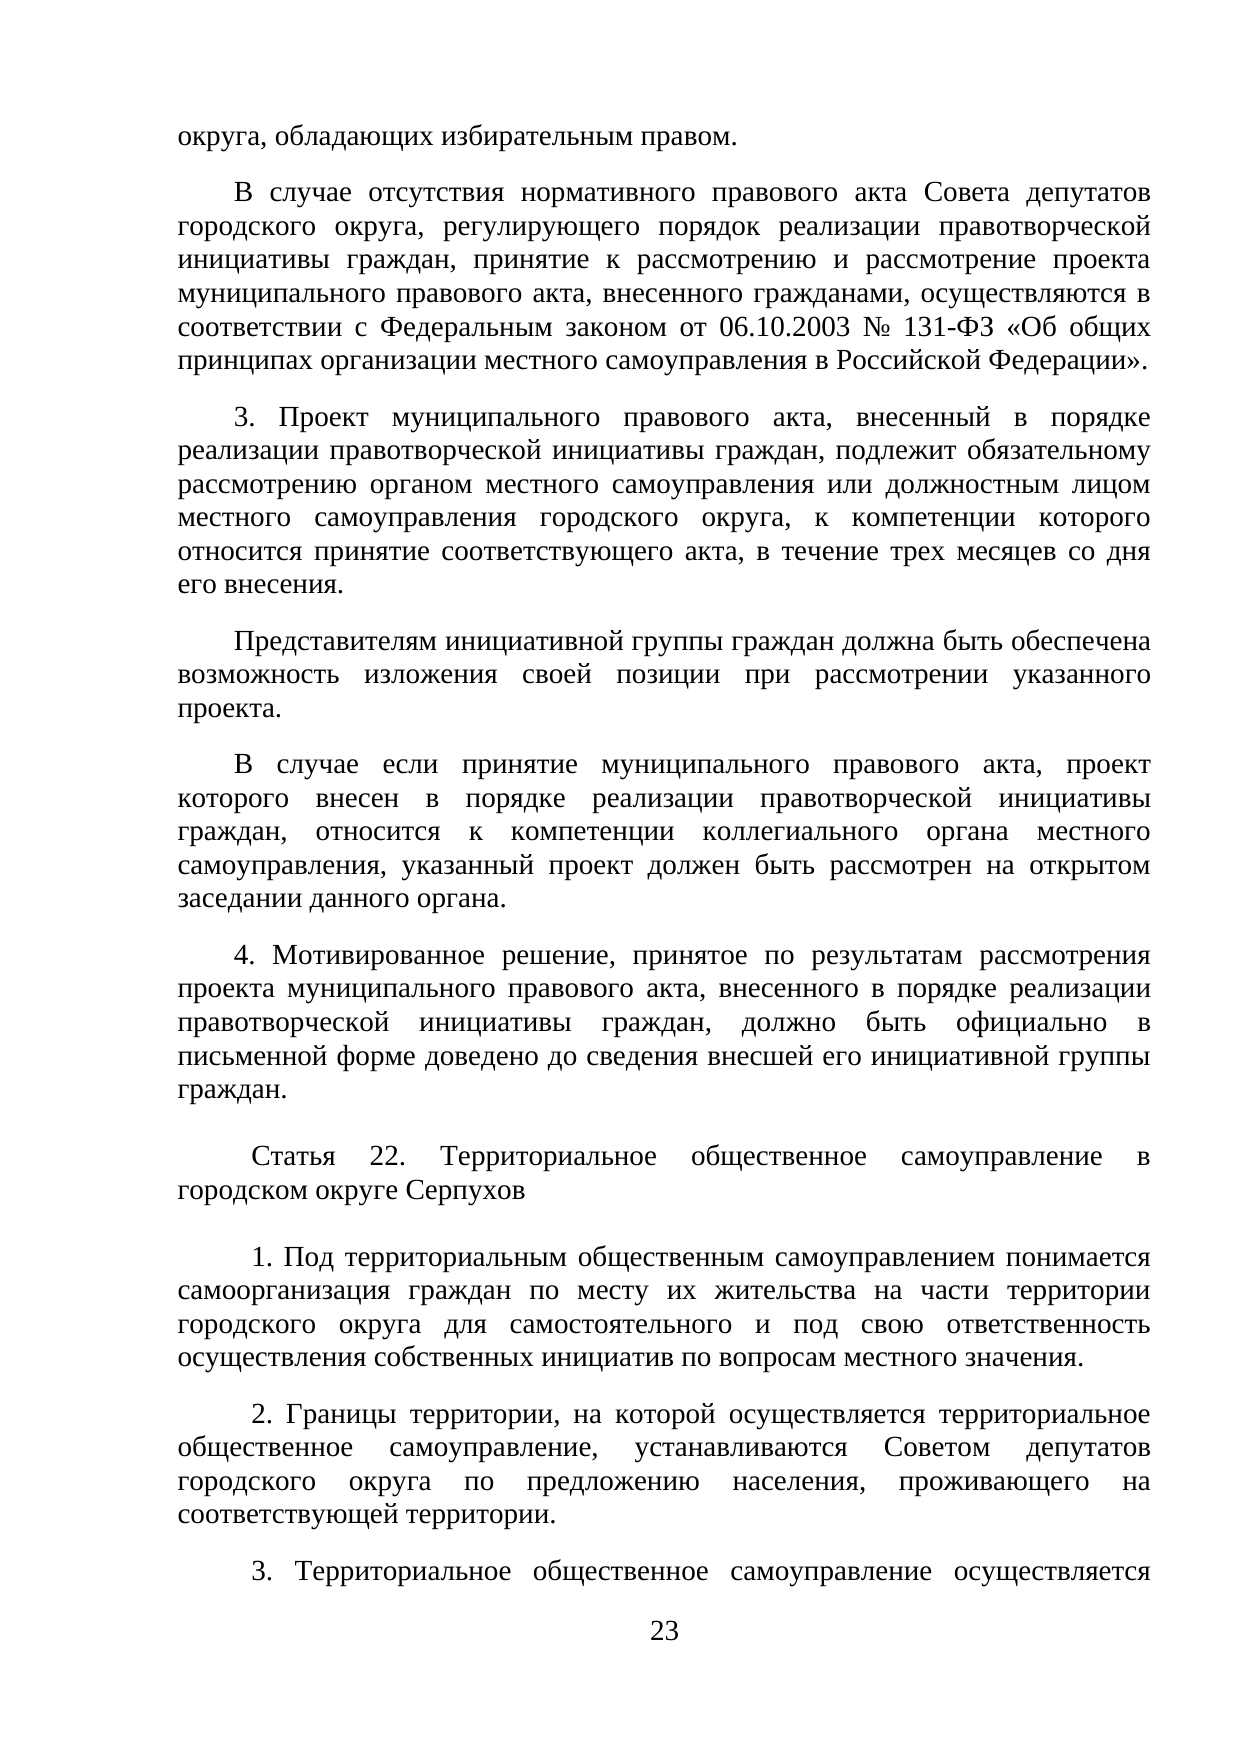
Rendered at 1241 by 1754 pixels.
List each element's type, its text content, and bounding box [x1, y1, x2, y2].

text Представителям инициативной группы граждан должна быть обеспечена возможность изложения своей позиции при рассмотрении указанного проекта. [177, 623, 1152, 723]
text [177, 118, 1152, 152]
text 1. Под территориальным общественным самоуправлением понимается самоорганизация граждан по месту их жительства на части территории городского округа для самостоятельного и под свою ответственность осуществления собственных инициатив по вопросам местного значения. [177, 1239, 1152, 1373]
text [177, 1553, 1152, 1587]
title Статья 22. Территориальное общественное самоуправление в городском округе Серпухов [177, 1138, 1152, 1205]
text 3. Проект муниципального правового акта, внесенный в порядке реализации правотворческой инициативы граждан, подлежит обязательному рассмотрению органом местного самоуправления или должностным лицом местного самоуправления городского округа, к компетенции которого относится принятие соответствующего акта, в течение трех месяцев со дня его внесения. [177, 399, 1152, 600]
text 4. Мотивированное решение, принятое по результатам рассмотрения проекта муниципального правового акта, внесенного в порядке реализации правотворческой инициативы граждан, должно быть официально в письменной форме доведено до сведения внесшей его инициативной группы граждан. [177, 937, 1152, 1105]
text В случае отсутствия нормативного правового акта Совета депутатов городского округа, регулирующего порядок реализации правотворческой инициативы граждан, принятие к рассмотрению и рассмотрение проекта муниципального правового акта, внесенного гражданами, осуществляются в соответствии с Федеральным законом от 06.10.2003 № 131-ФЗ «Об общих принципах организации местного самоуправления в Российской Федерации». [177, 174, 1152, 376]
text В случае если принятие муниципального правового акта, проект которого внесен в порядке реализации правотворческой инициативы граждан, относится к компетенции коллегиального органа местного самоуправления, указанный проект должен быть рассмотрен на открытом заседании данного органа. [177, 746, 1152, 914]
text 2. Границы территории, на которой осуществляется территориальное общественное самоуправление, устанавливаются Советом депутатов городского округа по предложению населения, проживающего на соответствующей территории. [177, 1396, 1152, 1530]
